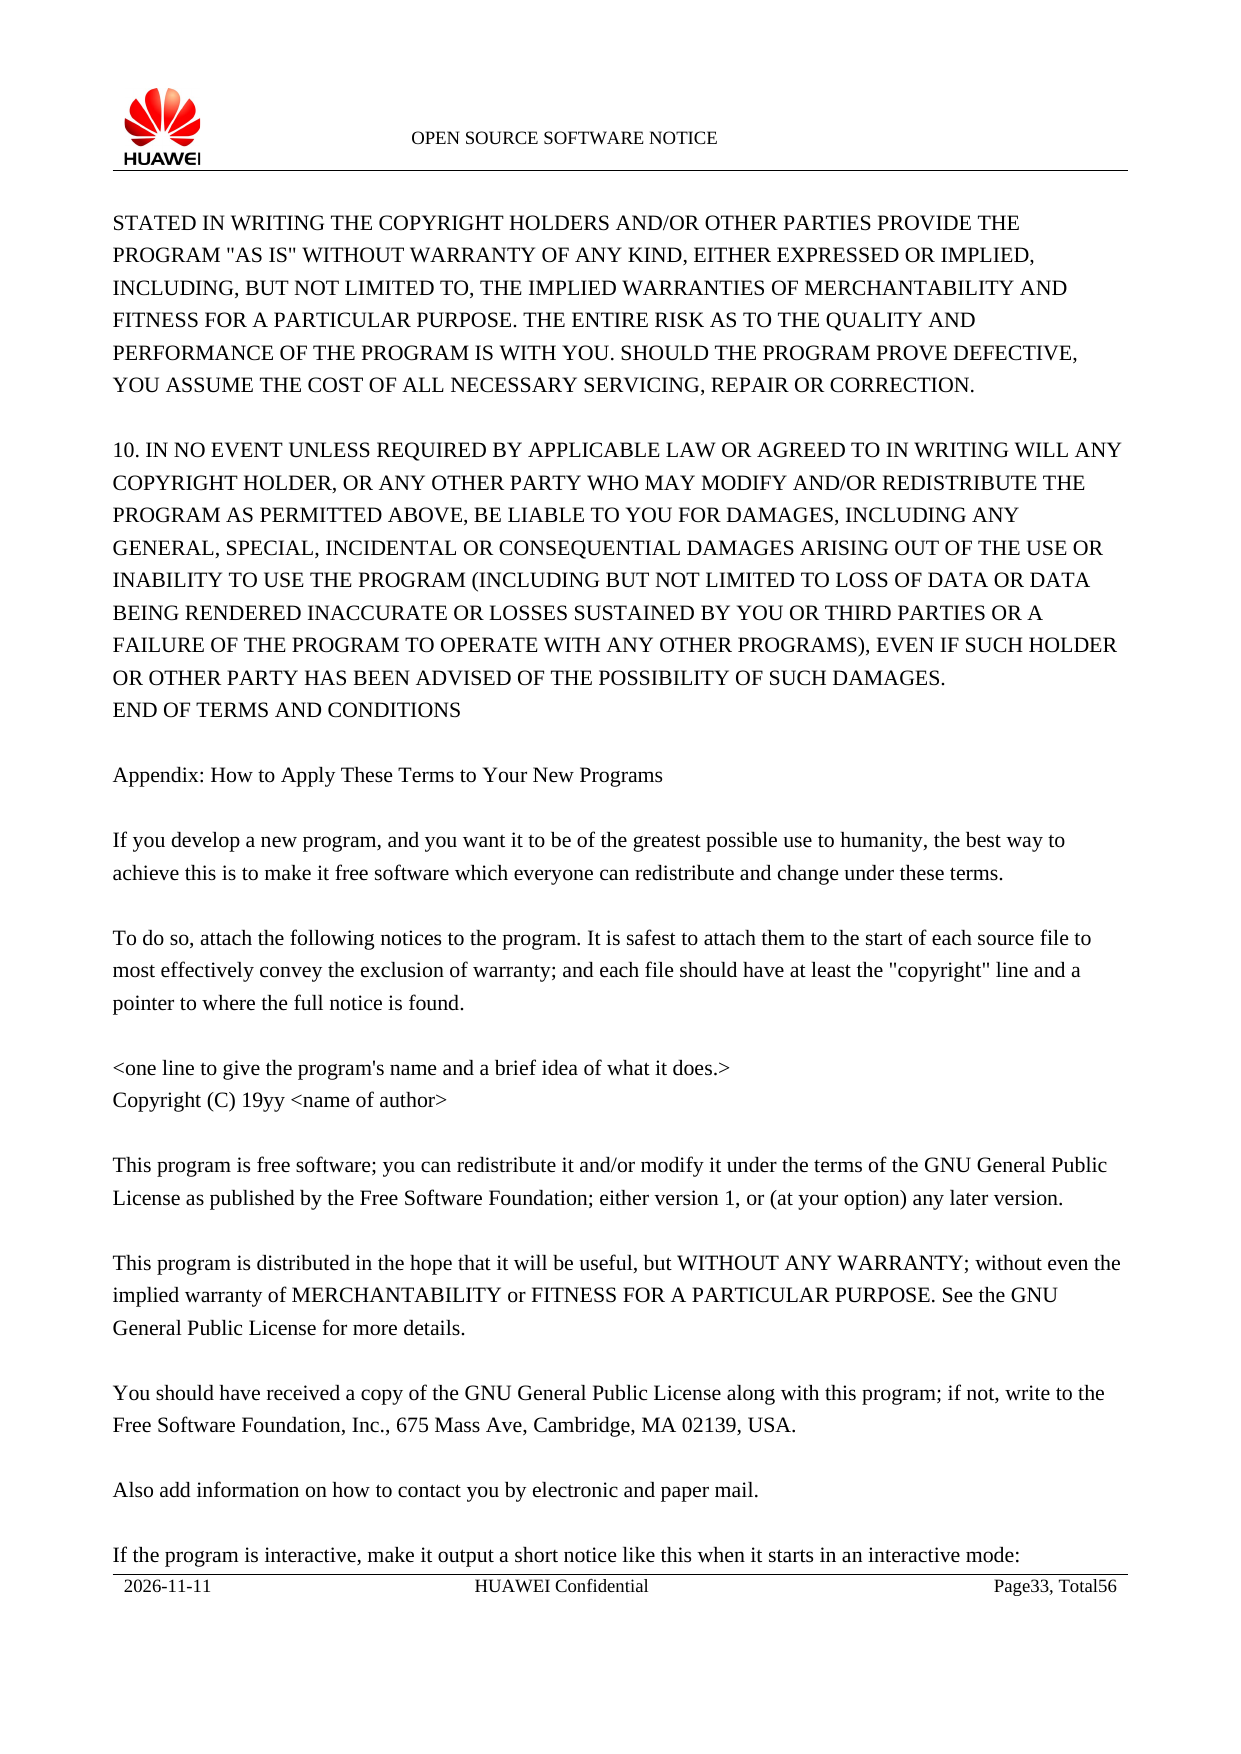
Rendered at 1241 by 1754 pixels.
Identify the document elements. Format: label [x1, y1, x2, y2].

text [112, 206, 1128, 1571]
picture [124, 88, 201, 165]
